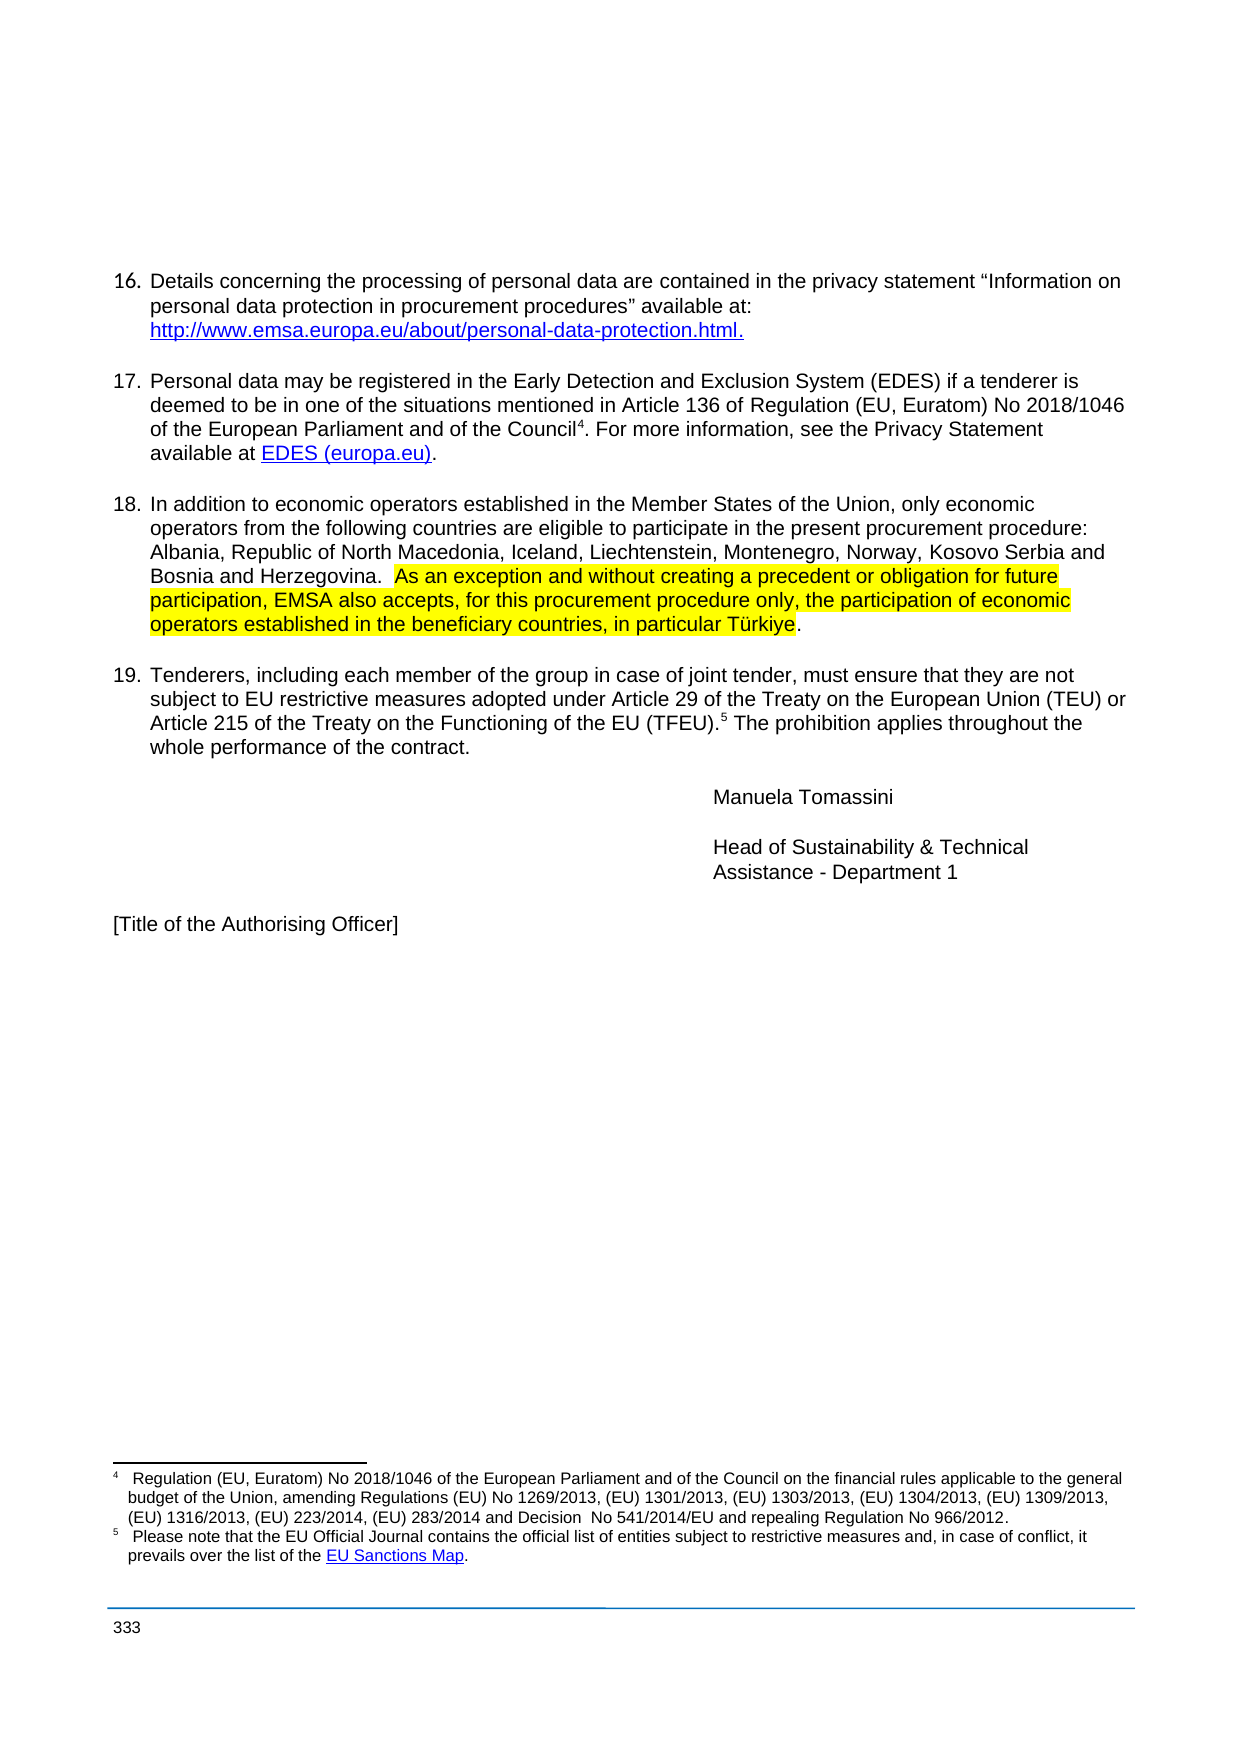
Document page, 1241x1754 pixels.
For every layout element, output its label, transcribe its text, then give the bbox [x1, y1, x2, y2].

list Tenderers, including each member of the group in case of joint tender, must ensure that they are not subject to EU restrictive measures adopted under Article 29 of the Treaty on the European Union (TEU) or Article 215 of the Treaty on the Functioning of the EU (TFEU). The prohibition applies throughout the whole performance of the contract. [113, 663, 1127, 758]
list In addition to economic operators established in the Member States of the Union, only economic operators from the following countries are eligible to participate in the present procurement procedure: Albania, Republic of North Macedonia, Iceland, Liechtenstein, Montenegro, Norway, Kosovo Serbia and Bosnia and Herzegovina. As an exception and without creating a precedent or obligation for future participation, EMSA also accepts, for this procurement procedure only, the participation of economic operators established in the beneficiary countries, in particular Türkiye. [113, 492, 1127, 636]
list Personal data may be registered in the Early Detection and Exclusion System (EDES) if a tenderer is deemed to be in one of the situations mentioned in Article 136 of Regulation (EU, Euratom) No 2018/1046 of the European Parliament and of the Council. For more information, see the Privacy Statement available at EDES (europa.eu). [113, 369, 1127, 465]
list Details concerning the processing of personal data are contained in the privacy statement “Information on personal data protection in procurement procedures” available at: http://www.emsa.europa.eu/about/personal-data-protection.html. [113, 266, 1127, 342]
